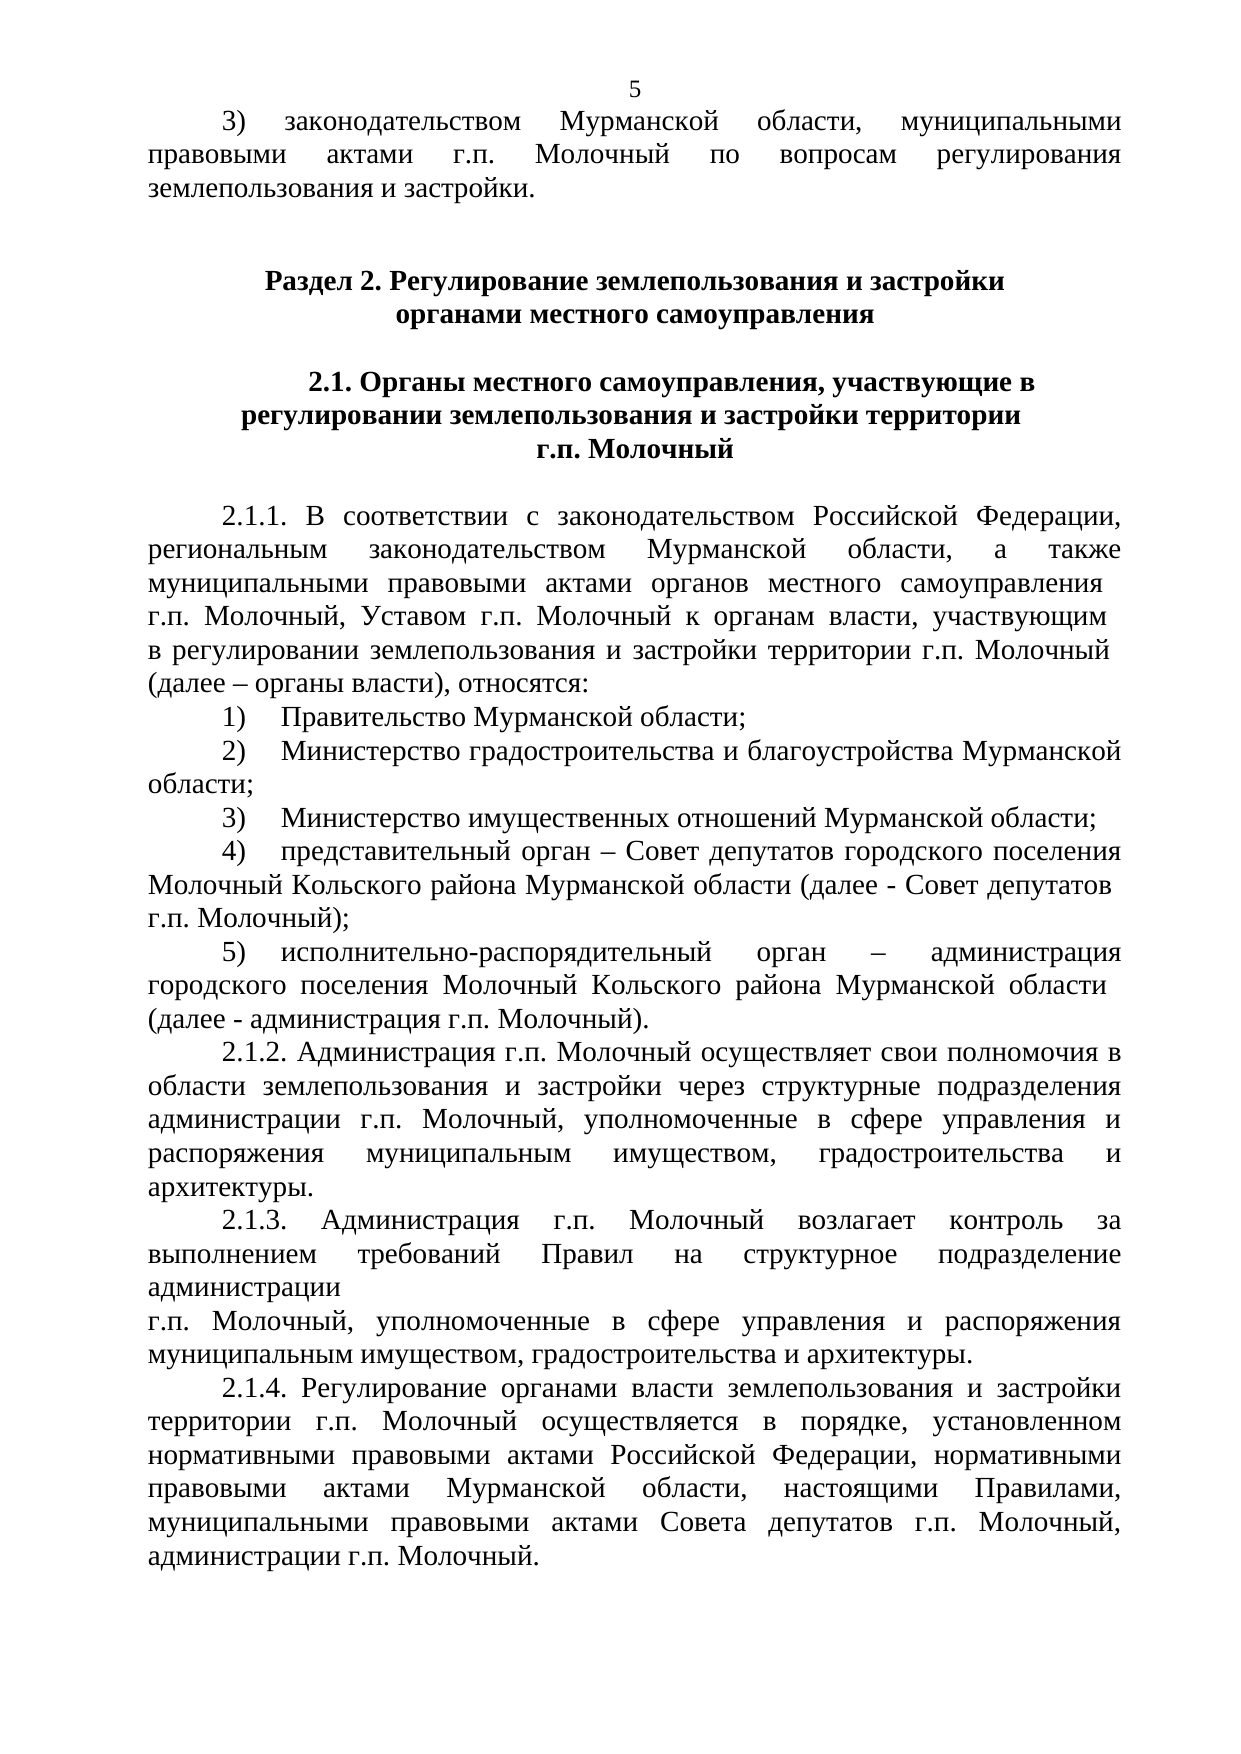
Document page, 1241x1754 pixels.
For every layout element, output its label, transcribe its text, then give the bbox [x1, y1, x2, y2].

list исполнительно-распорядительный орган – администрация городского поселения Молочный Кольского района Мурманской области (далее - администрация г.п. Молочный). [148, 934, 1122, 1034]
text 2.1.4. Регулирование органами власти землепользования и застройки территории г.п. Молочный осуществляется в порядке, установленном нормативными правовыми актами Российской Федерации, нормативными правовыми актами Мурманской области, настоящими Правилами, муниципальными правовыми актами Совета депутатов г.п. Молочный, администрации г.п. Молочный. [148, 1370, 1122, 1571]
list Министерство градостроительства и благоустройства Мурманской области; [148, 733, 1122, 800]
text 2.1.3. Администрация г.п. Молочный возлагает контроль за выполнением требований Правил на структурное подразделение администрации г.п. Молочный, уполномоченные в сфере управления и распоряжения муниципальным имуществом, градостроительства и архитектуры. [148, 1202, 1122, 1370]
list Министерство имущественных отношений Мурманской области; [148, 800, 1122, 833]
text 2.1.1. В соответствии с законодательством Российской Федерации, региональным законодательством Мурманской области, а также муниципальными правовыми актами органов местного самоуправления г.п. Молочный, Уставом г.п. Молочный к органам власти, участвующим в регулировании землепользования и застройки территории г.п. Молочный (далее – органы власти), относятся: [148, 498, 1122, 699]
text Раздел 2. Регулирование землепользования и застройки [148, 263, 1122, 297]
list Правительство Мурманской области; [148, 699, 1122, 733]
text 3) законодательством Мурманской области, муниципальными правовыми актами г.п. Молочный по вопросам регулирования землепользования и застройки. [148, 103, 1122, 203]
list 2.1. Органы местного самоуправления, участвующие в регулировании землепользования и застройки территории г.п. Молочный [148, 364, 1122, 464]
text 2.1.2. Администрация г.п. Молочный осуществляет свои полномочия в области землепользования и застройки через структурные подразделения администрации г.п. Молочный, уполномоченные в сфере управления и распоряжения муниципальным имуществом, градостроительства и архитектуры. [148, 1034, 1122, 1202]
list представительный орган – Совет депутатов городского поселения Молочный Кольского района Мурманской области (далее - Совет депутатов г.п. Молочный); [148, 833, 1122, 934]
text органами местного самоуправления [148, 297, 1122, 330]
